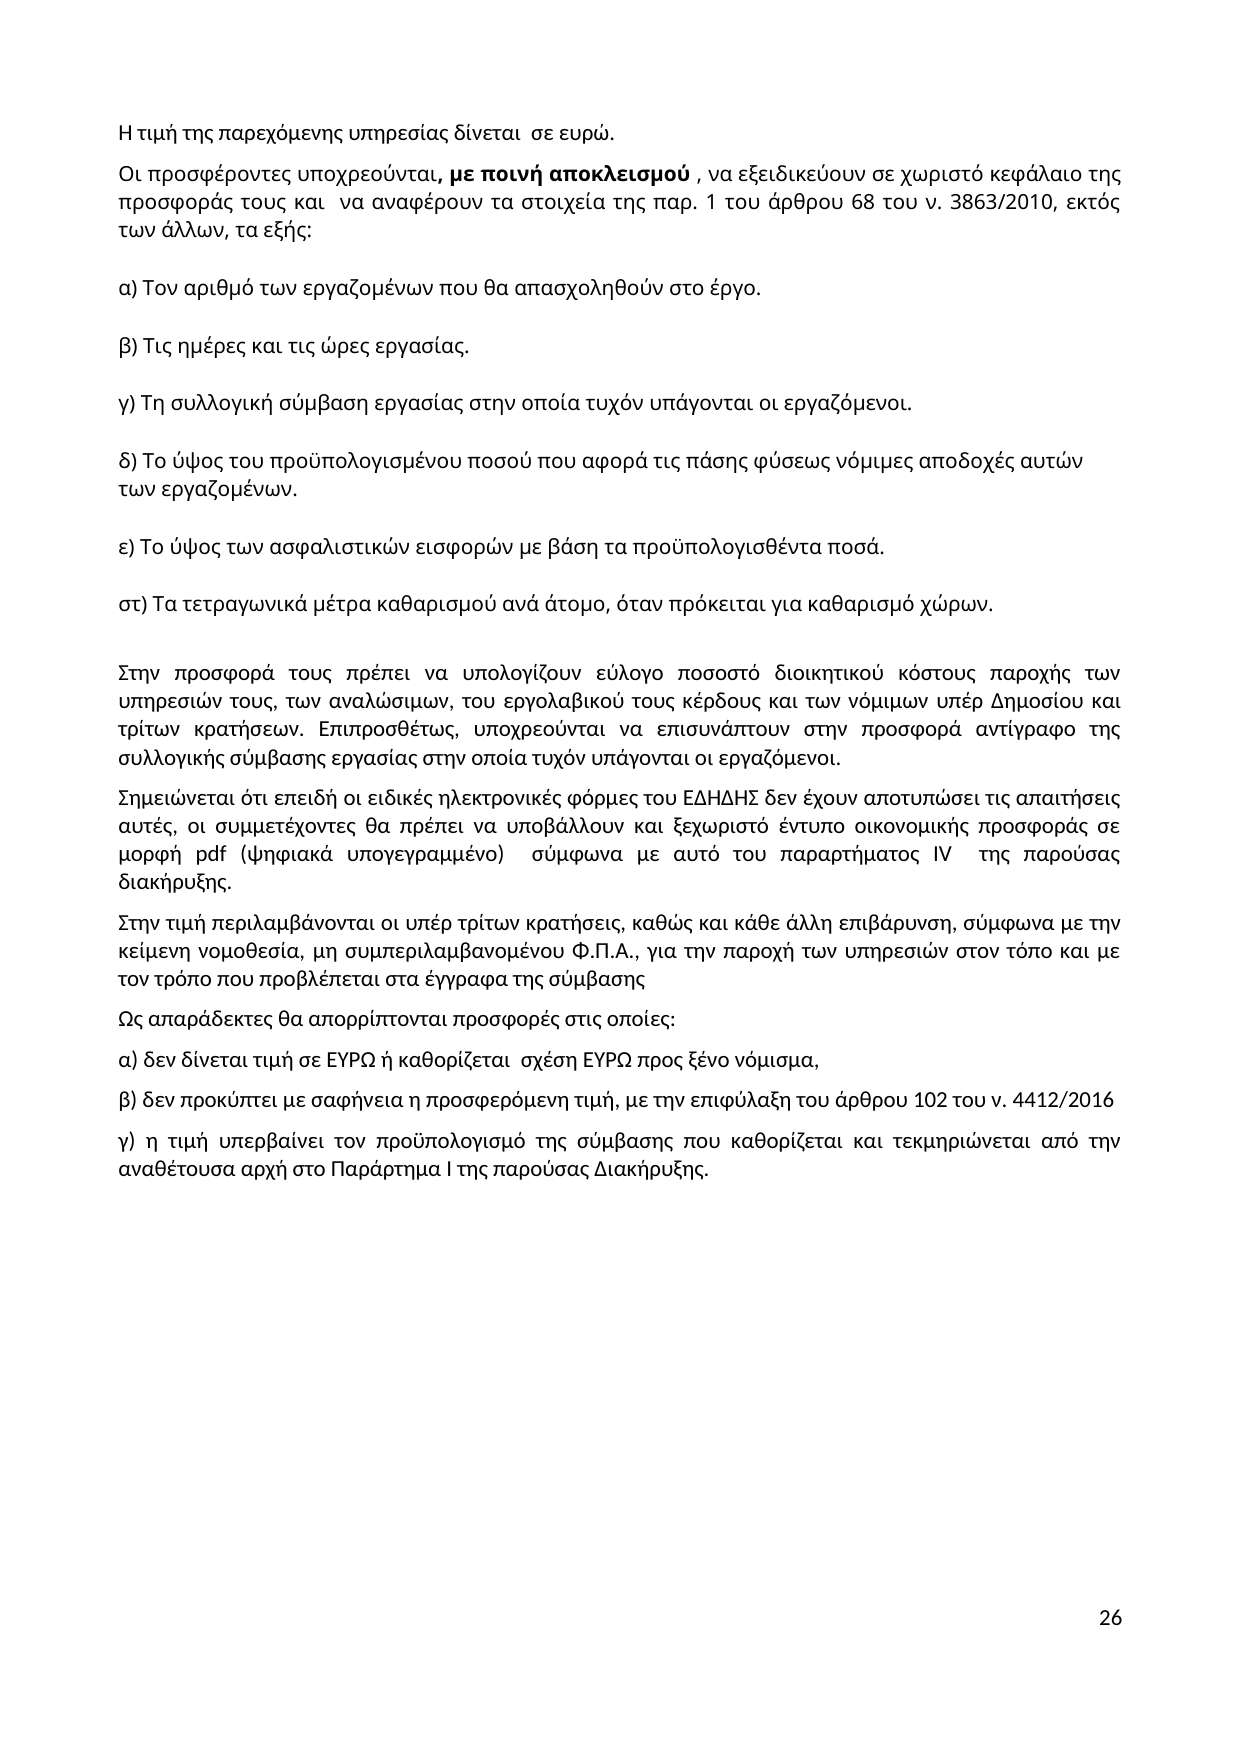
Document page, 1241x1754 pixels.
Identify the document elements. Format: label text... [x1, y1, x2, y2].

text γ) Τη συλλογική σύμβαση εργασίας στην οποία τυχόν υπάγονται οι εργαζόμενοι. [118, 388, 1122, 417]
text δ) Το ύψος του προϋπολογισμένου ποσού που αφορά τις πάσης φύσεως νόμιμες αποδοχές αυτών των εργαζομένων. [118, 446, 1122, 503]
text Σημειώνεται ότι επειδή οι ειδικές ηλεκτρονικές φόρμες του ΕΔΗΔΗΣ δεν έχουν αποτυπώσει τις απαιτήσεις αυτές, οι συμμετέχοντες θα πρέπει να υποβάλλουν και ξεχωριστό έντυπο οικονομικής προσφοράς σε μορφή pdf (ψηφιακά υπογεγραμμένο) σύμφωνα με αυτό του παραρτήματος IV της παρούσας διακήρυξης. [118, 783, 1122, 895]
text στ) Τα τετραγωνικά μέτρα καθαρισμού ανά άτομο, όταν πρόκειται για καθαρισμό χώρων. [118, 589, 1122, 618]
text α) δεν δίνεται τιμή σε ΕΥΡΩ ή καθορίζεται σχέση ΕΥΡΩ προς ξένο νόμισμα, [118, 1045, 1122, 1073]
text Στην τιμή περιλαμβάνονται οι υπέρ τρίτων κρατήσεις, καθώς και κάθε άλλη επιβάρυνση, σύμφωνα με την κείμενη νομοθεσία, μη συμπεριλαμβανομένου Φ.Π.Α., για την παροχή των υπηρεσιών στον τόπο και με τον τρόπο που προβλέπεται στα έγγραφα της σύμβασης [118, 908, 1122, 992]
text β) Τις ημέρες και τις ώρες εργασίας. [118, 331, 1122, 359]
text α) Τον αριθμό των εργαζομένων που θα απασχοληθούν στο έργο. [118, 273, 1122, 302]
text γ) η τιμή υπερβαίνει τον προϋπολογισμό της σύμβασης που καθορίζεται και τεκμηριώνεται από την αναθέτουσα αρχή στο Παράρτημα Ι της παρούσας Διακήρυξης. [118, 1126, 1122, 1182]
text β) δεν προκύπτει με σαφήνεια η προσφερόμενη τιμή, με την επιφύλαξη του άρθρου 102 του ν. 4412/2016 [118, 1085, 1122, 1113]
text Στην προσφορά τους πρέπει να υπολογίζουν εύλογο ποσοστό διοικητικού κόστους παροχής των υπηρεσιών τους, των αναλώσιμων, του εργολαβικού τους κέρδους και των νόμιμων υπέρ Δημοσίου και τρίτων κρατήσεων. Επιπροσθέτως, υποχρεούνται να επισυνάπτουν στην προσφορά αντίγραφο της συλλογικής σύμβασης εργασίας στην οποία τυχόν υπάγονται οι εργαζόμενοι. [118, 658, 1122, 771]
text ε) Το ύψος των ασφαλιστικών εισφορών με βάση τα προϋπολογισθέντα ποσά. [118, 532, 1122, 560]
text Ως απαράδεκτες θα απορρίπτονται προσφορές στις οποίες: [118, 1004, 1122, 1032]
text Οι προσφέροντες υποχρεούνται, με ποινή αποκλεισμού , να εξειδικεύουν σε χωριστό κεφάλαιο της προσφοράς τους και να αναφέρουν τα στοιχεία της παρ. 1 του άρθρου 68 του ν. 3863/2010, εκτός των άλλων, τα εξής: [118, 159, 1122, 244]
text Η τιμή της παρεχόμενης υπηρεσίας δίνεται σε ευρώ. [118, 118, 1122, 146]
